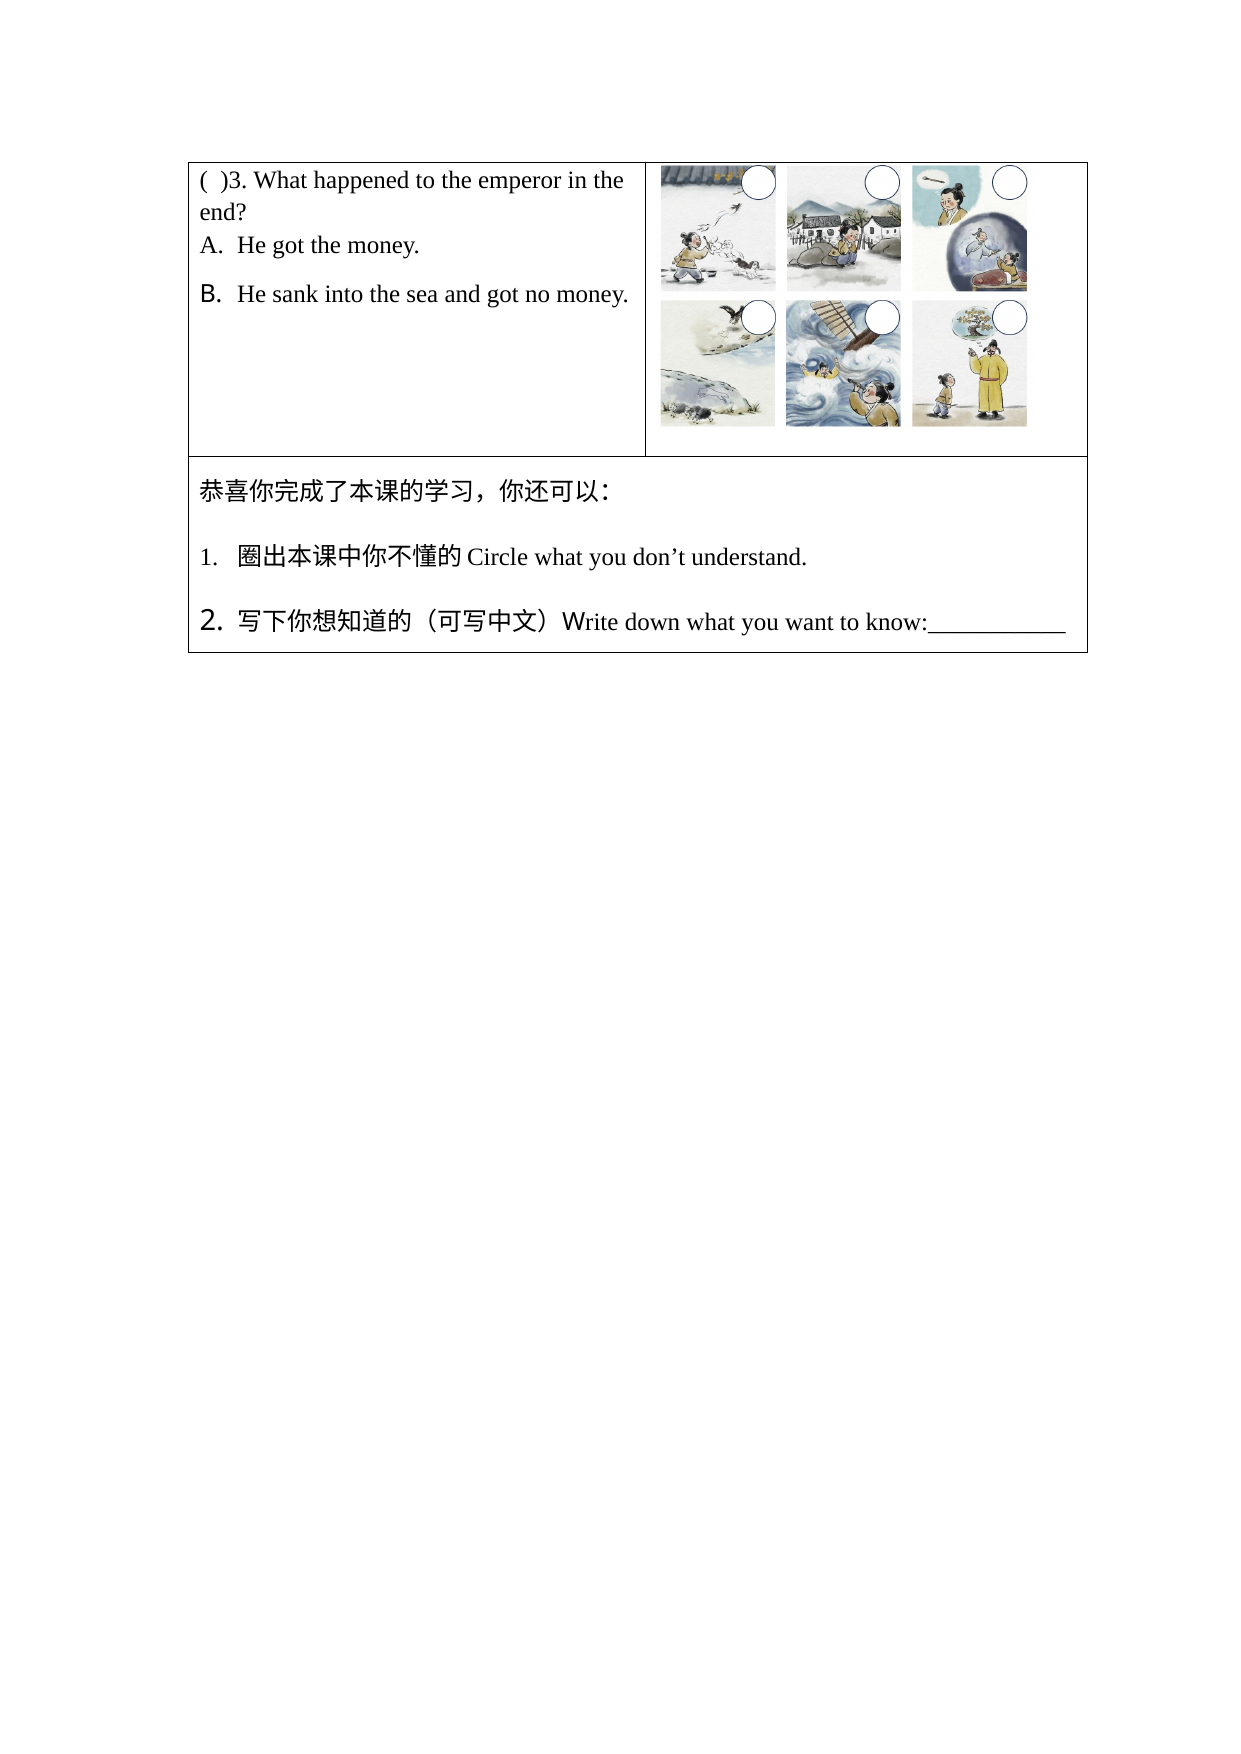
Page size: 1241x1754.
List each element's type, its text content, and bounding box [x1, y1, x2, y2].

table_cell 恭喜你完成了本课的学习，你还可以： 圈出本课中你不懂的Circle what you don’t understand. 写下你想知道的（可写中文）Write down what you want to know:___________ [189, 457, 1087, 652]
table_cell 任务五：根据故事情景，将下列图片排序 [646, 163, 1087, 456]
picture [656, 163, 1035, 430]
